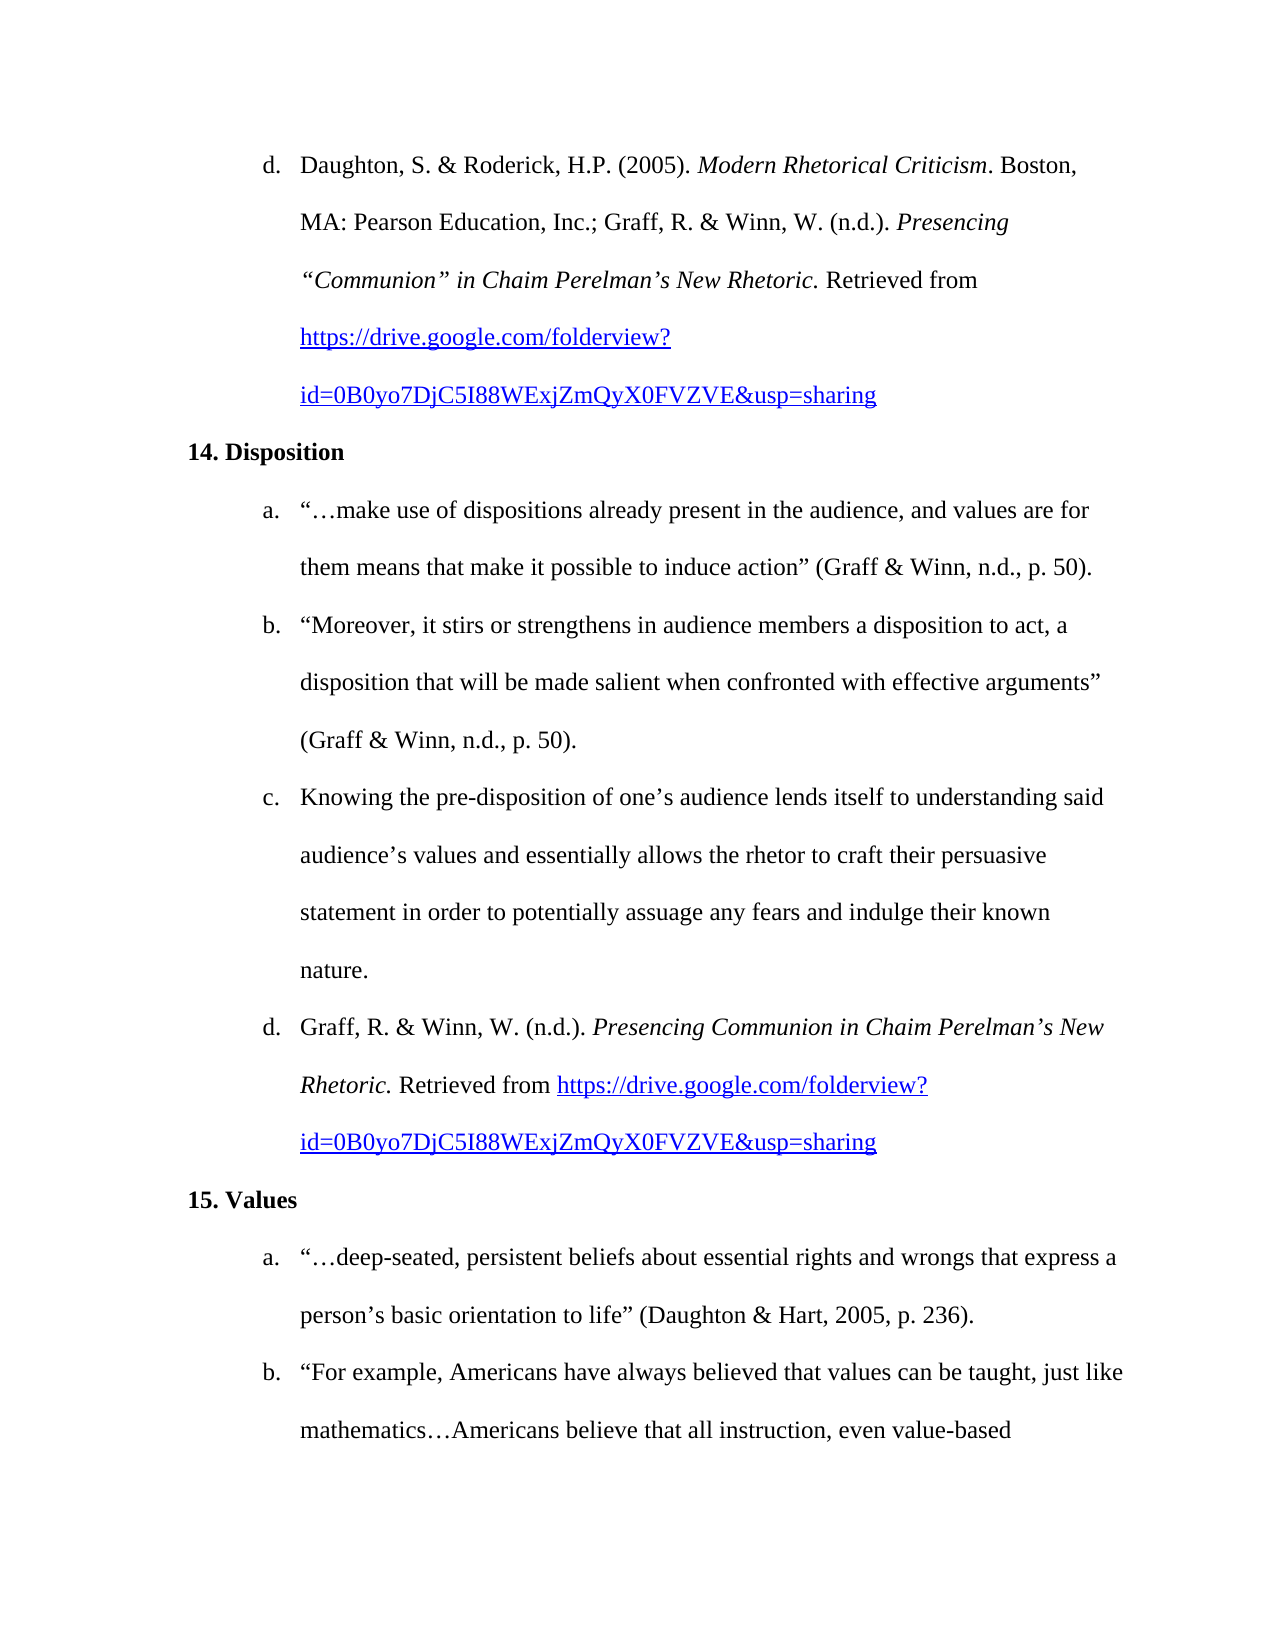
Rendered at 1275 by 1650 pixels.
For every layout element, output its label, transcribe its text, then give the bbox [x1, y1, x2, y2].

list Disposition [187, 437, 1125, 466]
list Graff, R. & Winn, W. (n.d.). Presencing Communion in Chaim Perelman’s New Rhetoric. Retrieved from https://drive.google.com/folderview?id=0B0yo7DjC5I88WExjZmQyX0FVZVE&usp=sharing [262, 1012, 1125, 1156]
list “…deep-seated, persistent beliefs about essential rights and wrongs that express a person’s basic orientation to life” (Daughton & Hart, 2005, p. 236). [262, 1242, 1125, 1329]
list “…make use of dispositions already present in the audience, and values are for them means that make it possible to induce action” (Graff & Winn, n.d., p. 50). [262, 495, 1125, 581]
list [262, 1357, 1125, 1444]
list Values [187, 1185, 1125, 1214]
list “Moreover, it stirs or strengthens in audience members a disposition to act, a disposition that will be made salient when confronted with effective arguments” (Graff & Winn, n.d., p. 50). [262, 610, 1125, 754]
list Knowing the pre-disposition of one’s audience lends itself to understanding said audience’s values and essentially allows the rhetor to craft their persuasive statement in order to potentially assuage any fears and indulge their known nature. [262, 782, 1125, 984]
list Daughton, S. & Roderick, H.P. (2005). Modern Rhetorical Criticism. Boston, MA: Pearson Education, Inc.; Graff, R. & Winn, W. (n.d.). Presencing “Communion” in Chaim Perelman’s New Rhetoric. Retrieved from https://drive.google.com/folderview?id=0B0yo7DjC5I88WExjZmQyX0FVZVE&usp=sharing [262, 150, 1125, 409]
